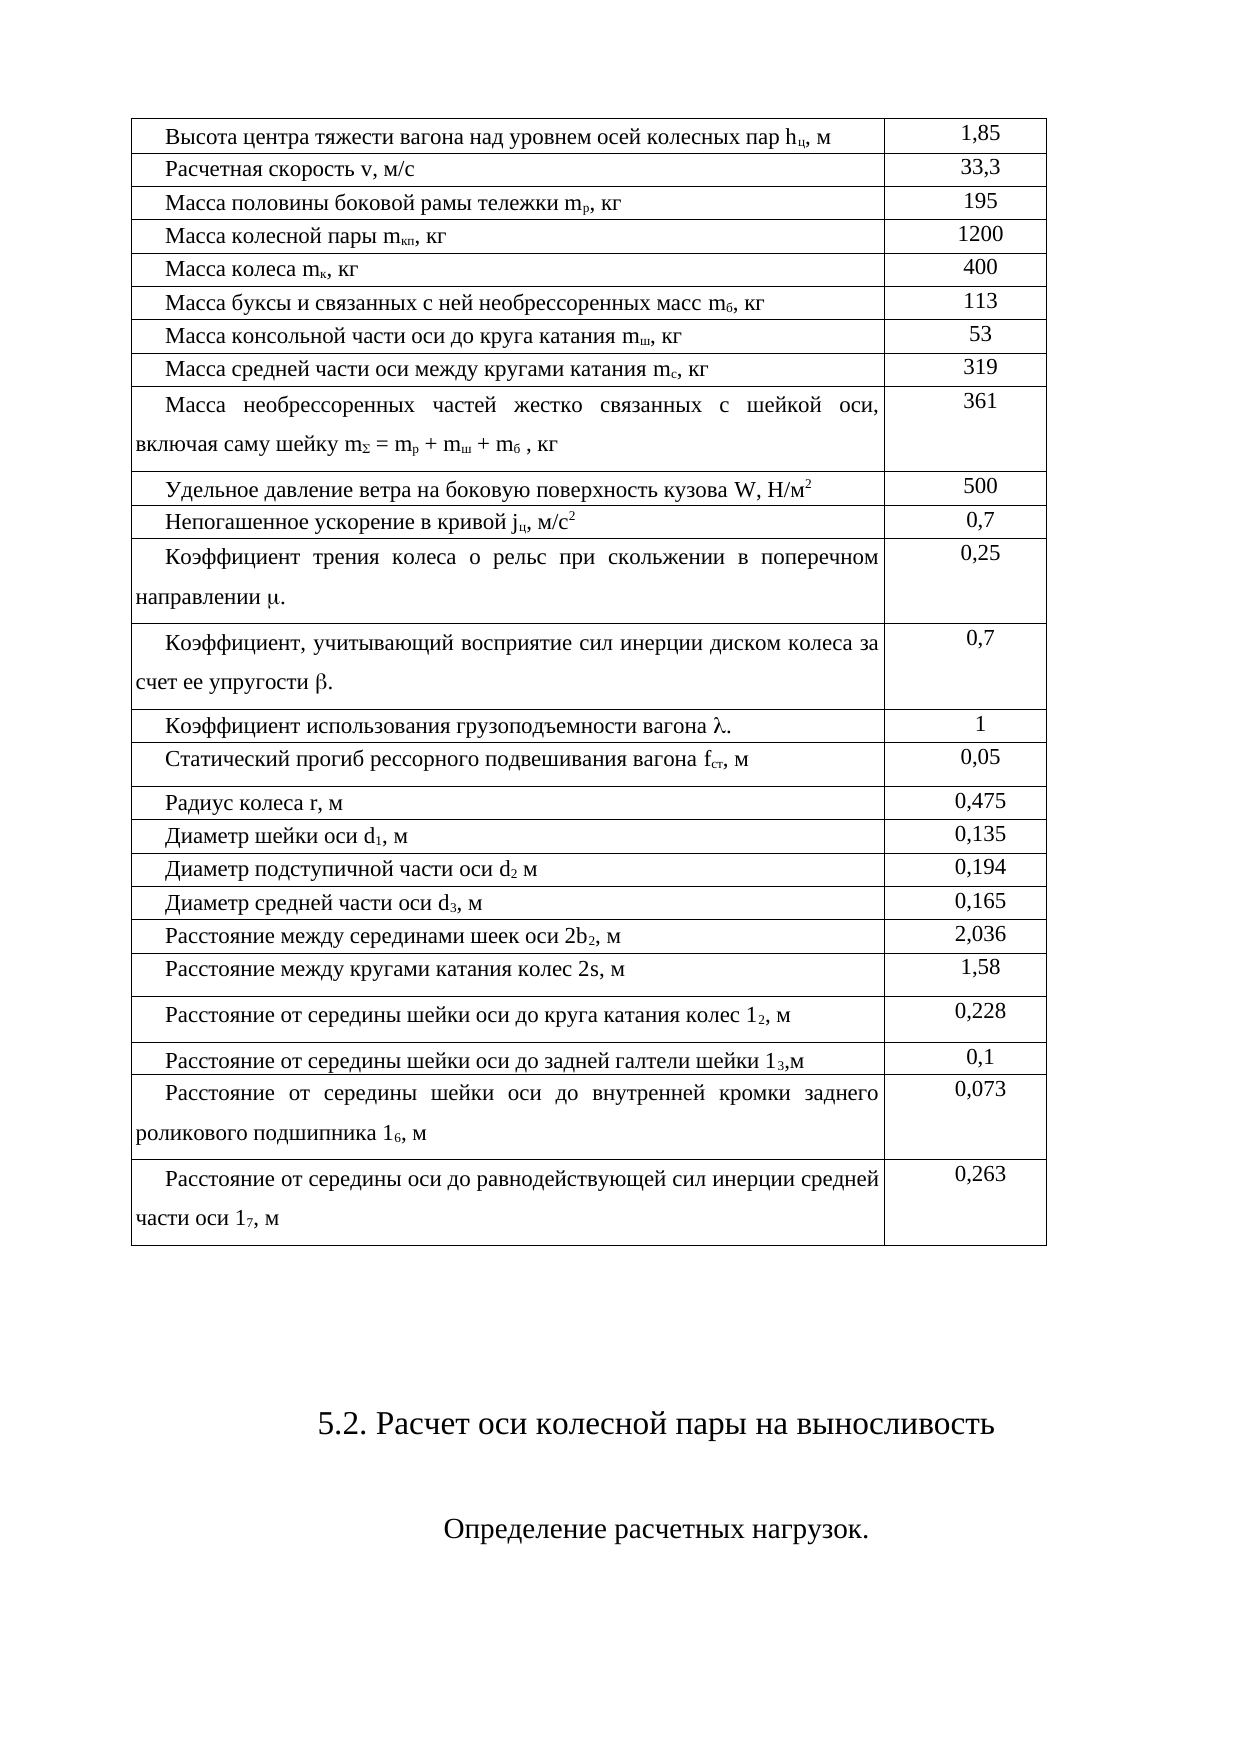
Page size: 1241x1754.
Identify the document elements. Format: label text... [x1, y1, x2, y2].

table_cell Масса буксы и связанных с ней необрессоренных масс mб, кг [132, 287, 884, 319]
table_cell Непогашенное ускорение в кривой jц, м/с2 [132, 506, 884, 538]
table_cell 0,25 [885, 539, 1046, 623]
table_cell Радиус колеса r, м [132, 787, 884, 819]
table_cell Расчетная скорость v, м/с [132, 154, 884, 186]
table_cell Масса половины боковой рамы тележки mр, кг [132, 187, 884, 219]
table_cell 0,135 [885, 820, 1046, 852]
table_cell Диаметр средней части оси d3, м [132, 887, 884, 919]
table_cell 0,228 [885, 997, 1046, 1042]
table_cell Масса колесной пары mкп, кг [132, 220, 884, 252]
table_cell 319 [885, 354, 1046, 386]
table_cell 400 [885, 254, 1046, 286]
table_cell 0,263 [885, 1160, 1046, 1245]
table_cell Расстояние между кругами катания колес 2s, м [132, 954, 884, 996]
table_cell 0,073 [885, 1075, 1046, 1159]
table_cell 0,194 [885, 854, 1046, 886]
text Определение расчетных нагрузок. [131, 1511, 1152, 1545]
table_cell Статический прогиб рессорного подвешивания вагона fст, м [132, 743, 884, 786]
table_cell 53 [885, 320, 1046, 352]
table_cell 0,475 [885, 787, 1046, 819]
table_cell 0,05 [885, 743, 1046, 786]
table_cell Коэффициент, учитывающий восприятие сил инерции диском колеса за счет ее упругости . [132, 624, 884, 709]
table_cell Расстояние от середины шейки оси до задней галтели шейки 13,м [132, 1043, 884, 1074]
table_cell Масса колеса mк, кг [132, 254, 884, 286]
table_cell 1,58 [885, 954, 1046, 996]
table_cell 500 [885, 472, 1046, 505]
table_cell Расстояние от середины оси до равнодействующей сил инерции средней части оси 17, м [132, 1160, 884, 1245]
table_cell 361 [885, 387, 1046, 471]
table_cell Коэффициент использования грузоподъемности вагона . [132, 710, 884, 742]
table_cell Диаметр подступичной части оси d2 м [132, 854, 884, 886]
table_cell 113 [885, 287, 1046, 319]
table_cell Удельное давление ветра на боковую поверхность кузова W, Н/м2 [132, 472, 884, 505]
table_cell 195 [885, 187, 1046, 219]
table_cell 0,7 [885, 506, 1046, 538]
table_cell Диаметр шейки оси d1, м [132, 820, 884, 852]
table_cell Коэффициент трения колеса о рельс при скольжении в поперечном направлении . [132, 539, 884, 623]
table_cell Высота центра тяжести вагона над уровнем осей колесных пар hц, м [132, 119, 884, 152]
table_cell 1 [885, 710, 1046, 742]
table_cell Расстояние от середины шейки оси до круга катания колес 12, м [132, 997, 884, 1042]
table_cell Расстояние между серединами шеек оси 2b2, м [132, 920, 884, 952]
table_cell 1200 [885, 220, 1046, 252]
table_cell Масса консольной части оси до круга катания mш, кг [132, 320, 884, 352]
table_cell 0,1 [885, 1043, 1046, 1074]
text 5.2. Расчет оси колесной пары на выносливость [131, 1404, 1152, 1442]
table_cell 33,3 [885, 154, 1046, 186]
table_cell 0,165 [885, 887, 1046, 919]
table_cell Масса средней части оси между кругами катания mс, кг [132, 354, 884, 386]
table_cell Расстояние от середины шейки оси до внутренней кромки заднего роликового подшипника 16, м [132, 1075, 884, 1159]
table_cell 1,85 [885, 119, 1046, 152]
table_cell 2,036 [885, 920, 1046, 952]
table_cell 0,7 [885, 624, 1046, 709]
table_cell Масса необрессоренных частей жестко связанных с шейкой оси, включая саму шейку m = mр + mш + mб , кг [132, 387, 884, 471]
